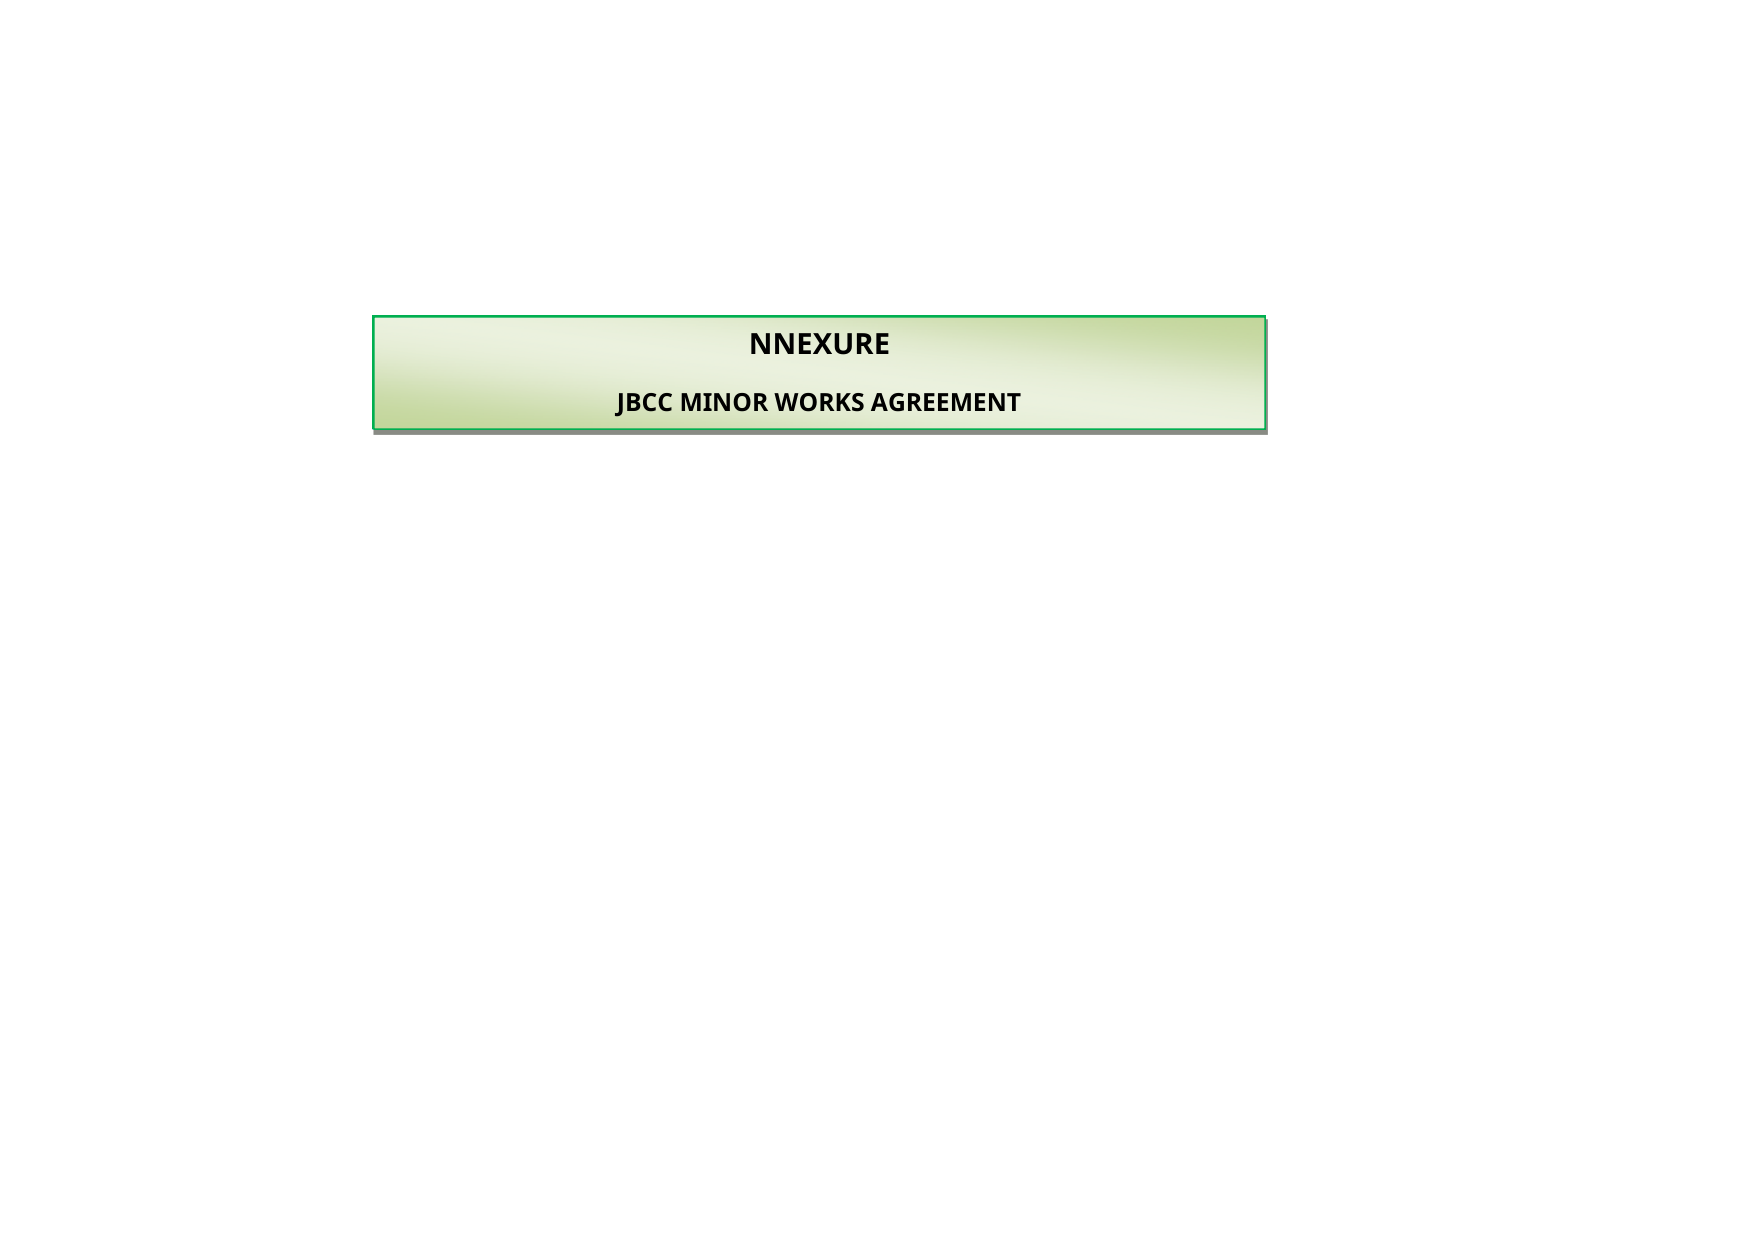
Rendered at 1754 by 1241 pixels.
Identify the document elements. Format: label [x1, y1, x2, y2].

picture [372, 315, 1268, 435]
